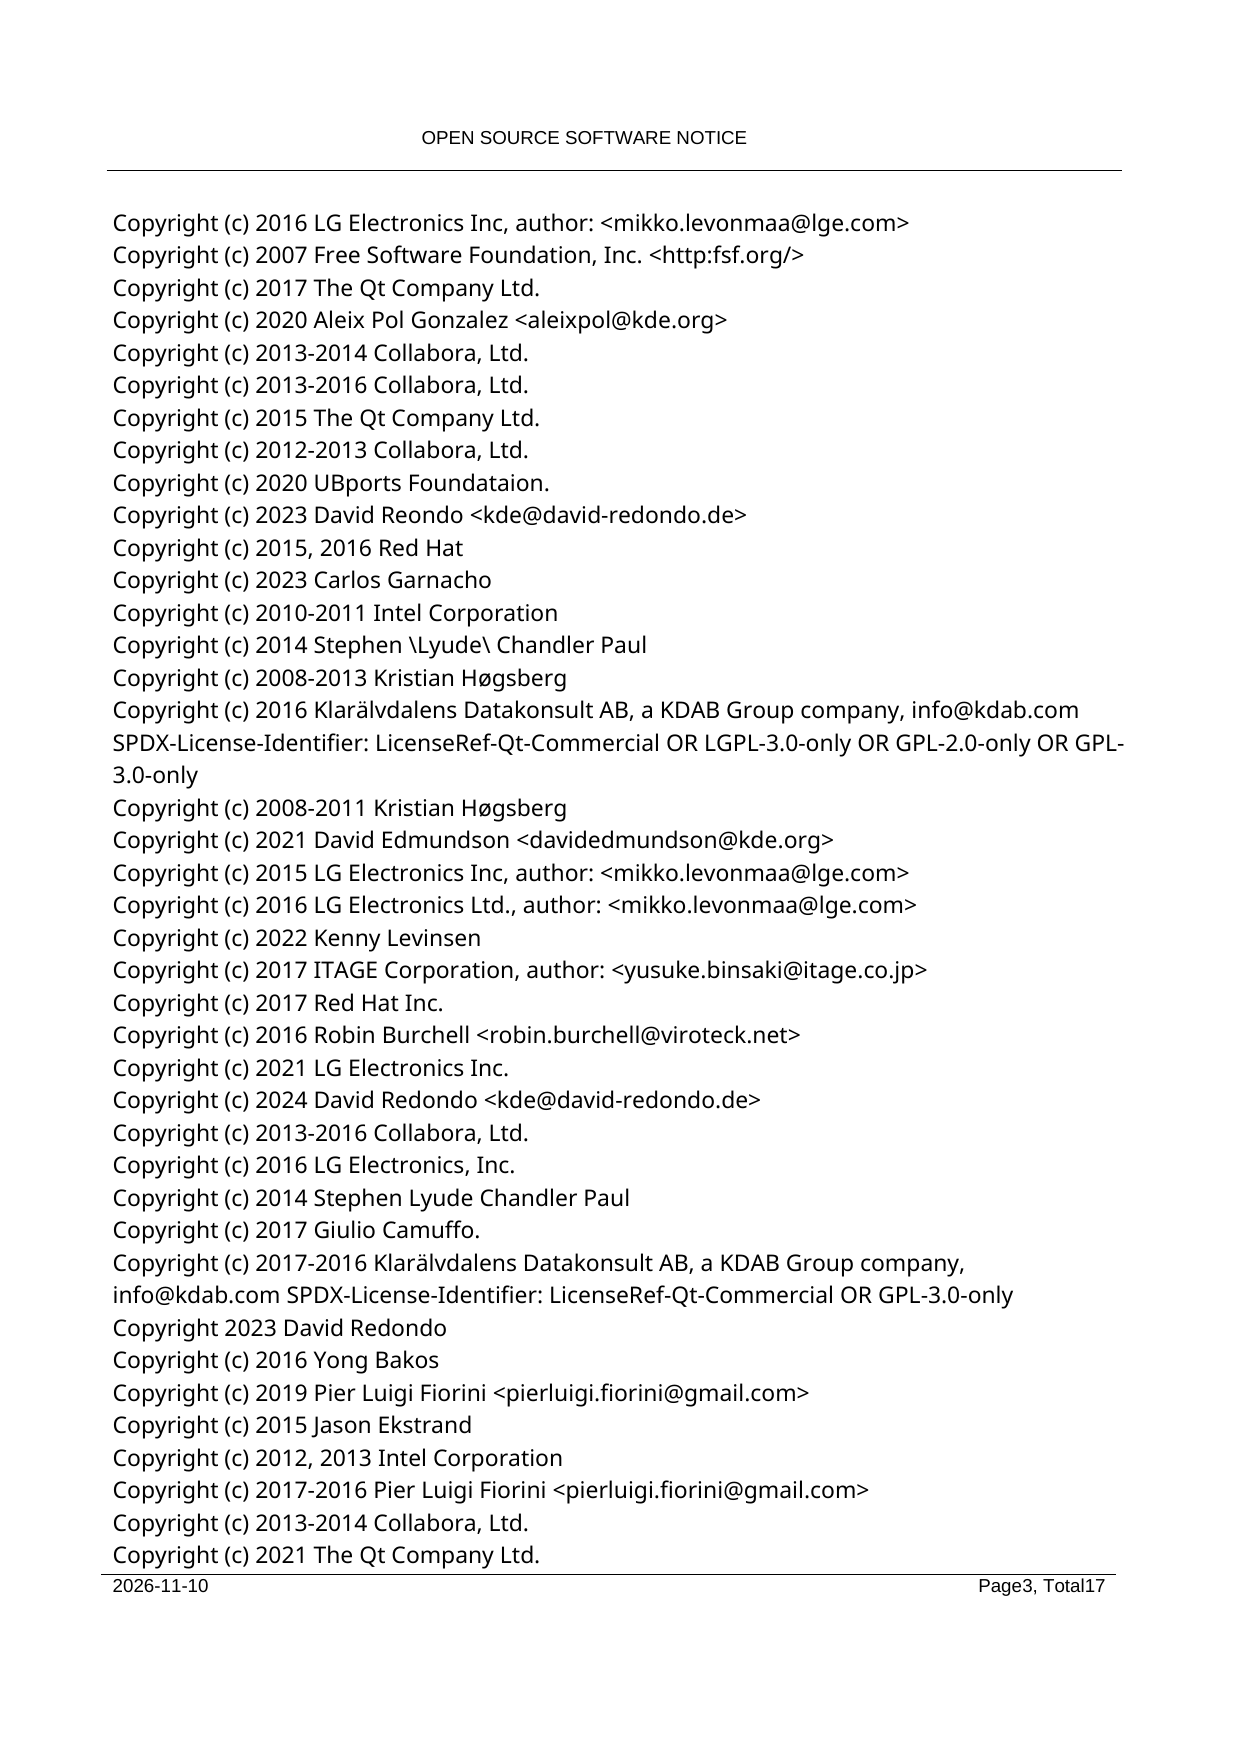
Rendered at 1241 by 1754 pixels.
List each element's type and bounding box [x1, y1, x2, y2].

text [112, 206, 1128, 1571]
